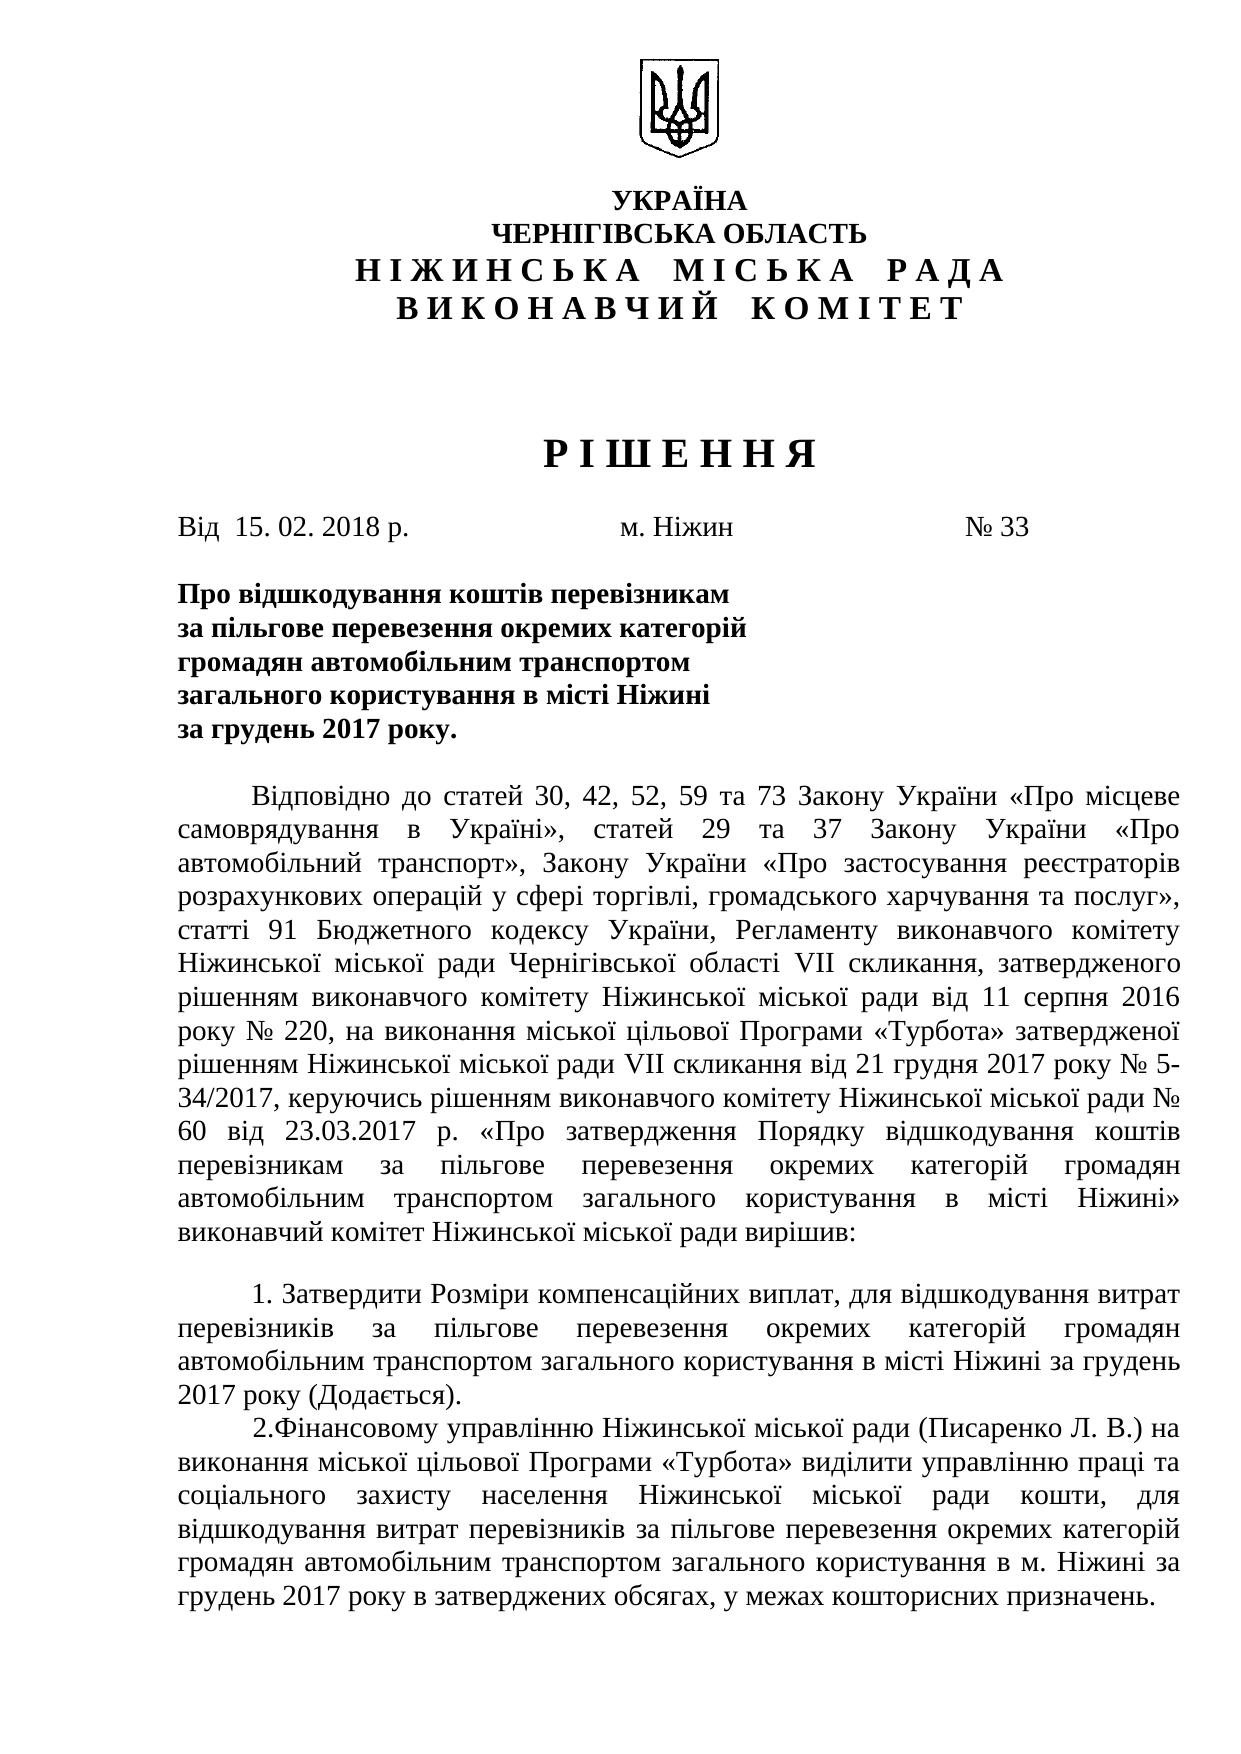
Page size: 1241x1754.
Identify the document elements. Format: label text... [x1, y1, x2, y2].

text Про відшкодування коштів перевізникам [177, 577, 1181, 610]
text громадян автомобільним транспортом [177, 644, 1181, 677]
text Від 15. 02. 2018 р. м. Ніжин № 33 [177, 509, 1181, 543]
text за пільгове перевезення окремих категорій [177, 610, 1181, 644]
text ЧЕРНІГІВСЬКА ОБЛАСТЬ [177, 216, 1181, 250]
text Р І Ш Е Н Н Я [177, 428, 1181, 476]
picture [639, 59, 719, 158]
text Н І Ж И Н С Ь К А М І С Ь К А Р А Д А [177, 250, 1181, 288]
text за грудень 2017 року. [177, 711, 1181, 744]
text 1. Затвердити Розміри компенсаційних виплат, для відшкодування витрат перевізників за пільгове перевезення окремих категорій громадян автомобільним транспортом загального користування в місті Ніжині за грудень 2017 року (Додається). [177, 1276, 1181, 1410]
text В И К О Н А В Ч И Й К О М І Т Е Т [177, 288, 1181, 327]
text УКРАЇНА [177, 183, 1181, 216]
text 2.Фінансовому управлінню Ніжинської міської ради (Писаренко Л. В.) на виконання міської цільової Програми «Турбота» виділити управлінню праці та соціального захисту населення Ніжинської міської ради кошти, для відшкодування витрат перевізників за пільгове перевезення окремих категорій громадян автомобільним транспортом загального користування в м. Ніжині за грудень 2017 року в затверджених обсягах, у межах кошторисних призначень. [177, 1410, 1181, 1612]
text загального користування в місті Ніжині [177, 677, 1181, 711]
text Відповідно до статей 30, 42, 52, 59 та 73 Закону України «Про місцеве самоврядування в Україні», статей 29 та 37 Закону України «Про автомобільний транспорт», Закону України «Про застосування реєстраторів розрахункових операцій у сфері торгівлі, громадського харчування та послуг», статті 91 Бюджетного кодексу України, Регламенту виконавчого комітету Ніжинської міської ради Чернігівської області VІІ скликання, затвердженого рішенням виконавчого комітету Ніжинської міської ради від 11 серпня 2016 року № 220, на виконання міської цільової Програми «Турбота» затвердженої рішенням Ніжинської міської ради VІІ скликання від 21 грудня 2017 року № 5-34/2017, керуючись рішенням виконавчого комітету Ніжинської міської ради № 60 від 23.03.2017 р. «Про затвердження Порядку відшкодування коштів перевізникам за пільгове перевезення окремих категорій громадян автомобільним транспортом загального користування в місті Ніжині» виконавчий комітет Ніжинської міської ради вирішив: [177, 778, 1181, 1247]
